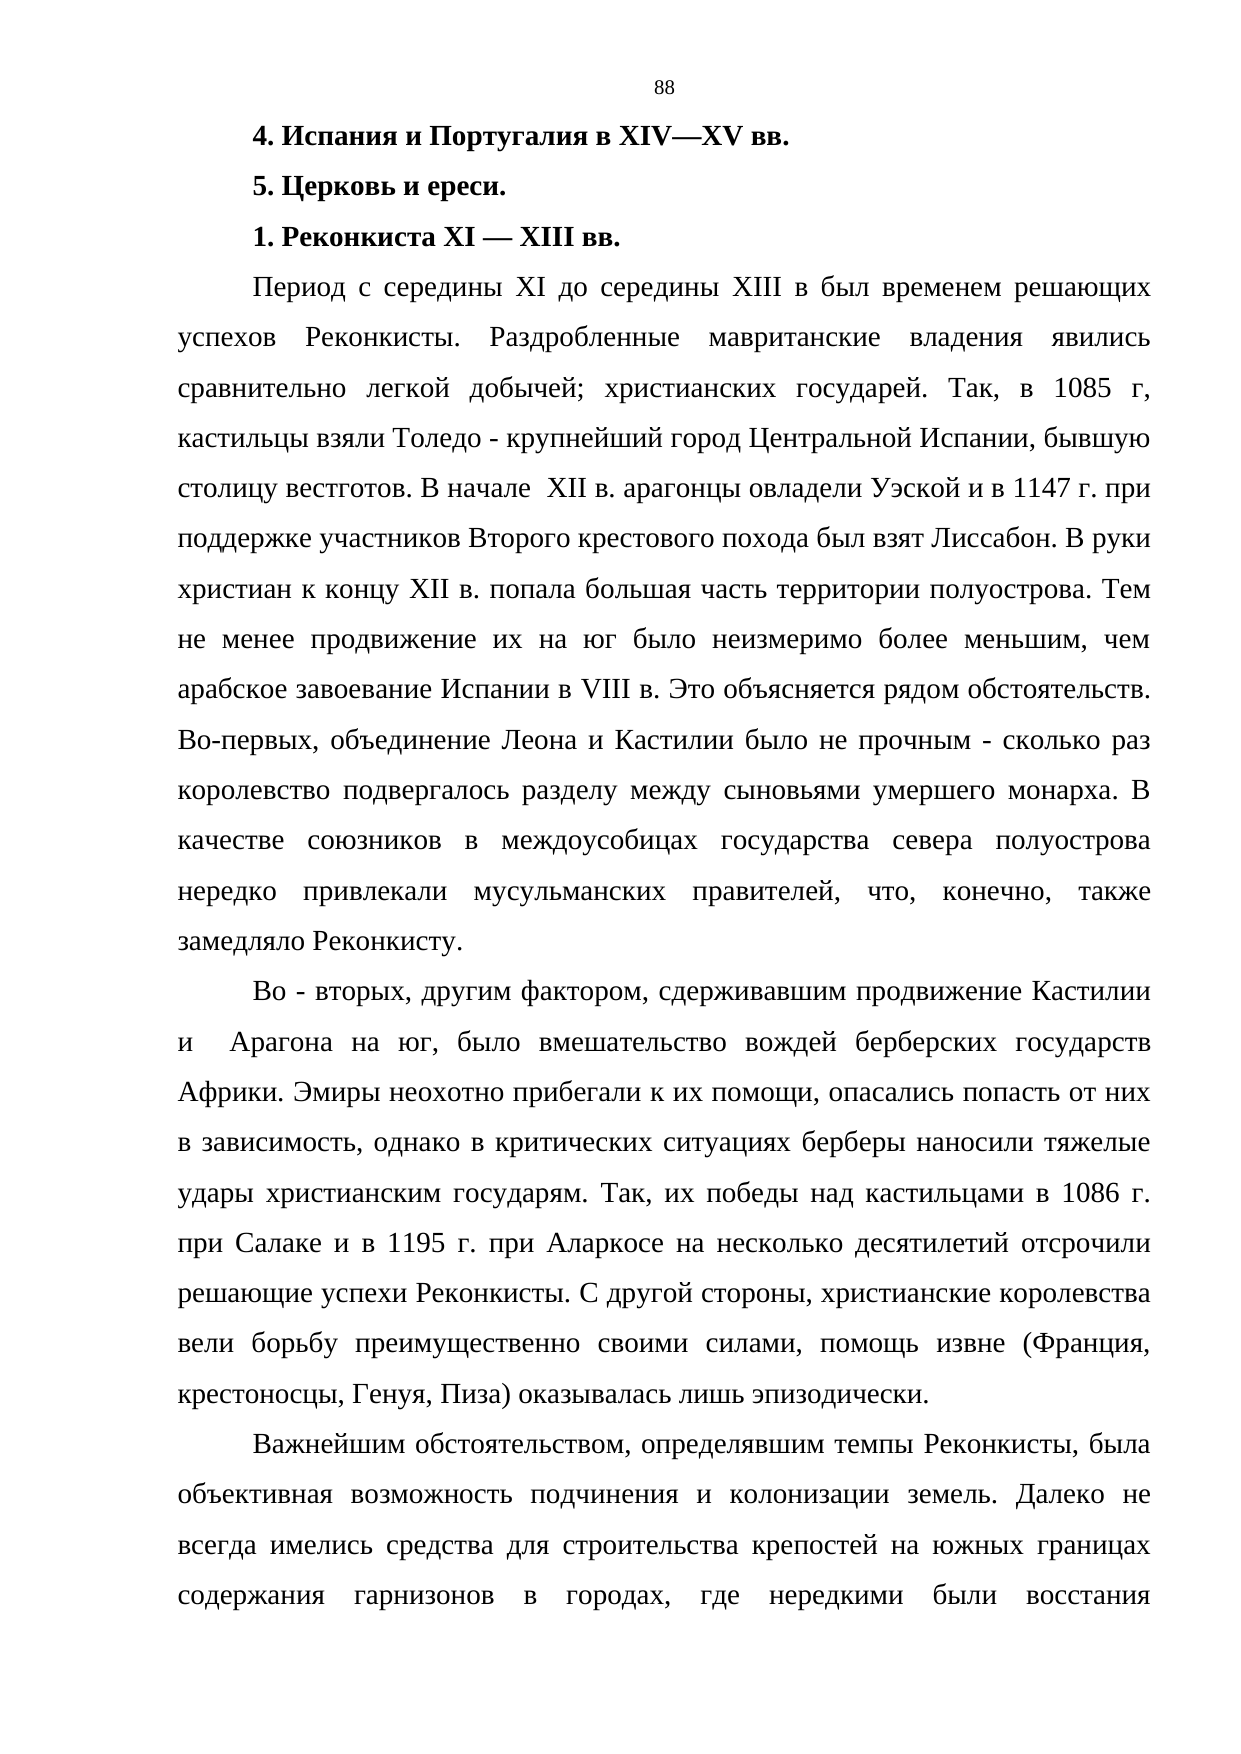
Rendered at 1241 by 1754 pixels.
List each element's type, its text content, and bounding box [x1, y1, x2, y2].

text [177, 1426, 1152, 1611]
text 4. Испания и Португалия в XIV—XV вв. [177, 118, 1152, 152]
text Период с середины XI до середины XIII в был временем решающих успехов Реконкисты. Раздробленные мавританские владения явились сравнительно легкой добычей; христианских государей. Так, в , кастильцы взяли Толедо - крупнейший город Центральной Испании, бывшую столицу вестготов. В начале XII в. арагонцы овладели Уэской и в . при поддержке участников Второго крестового похода был взят Лиссабон. В руки христиан к концу XII в. попала большая часть территории полуострова. Тем не менее продвижение их на юг было неизмеримо более меньшим, чем арабское завоевание Испании в VIII в. Это объясняется рядом обстоятельств. Во-первых, объединение Леона и Кастилии было не прочным - сколько раз королевство подвергалось разделу между сыновьями умершего монарха. В качестве союзников в междоусобицах государства севера полуострова нередко привлекали мусульманских правителей, что, конечно, также замедляло Реконкисту. [177, 269, 1152, 957]
text 5. Церковь и ереси. [177, 168, 1152, 202]
text Во - вторых, другим фактором, сдерживавшим продвижение Кастилии и Арагона на юг, было вмешательство вождей берберских государств Африки. Эмиры неохотно прибегали к их помощи, опасались попасть от них в зависимость, однако в критических ситуациях берберы наносили тяжелые удары христианским государям. Так, их победы над кастильцами в . при Салаке и в . при Аларкосе на несколько десятилетий отсрочили решающие успехи Реконкисты. С другой стороны, христианские королевства вели борьбу преимущественно своими силами, помощь извне (Франция, крестоносцы, Генуя, Пиза) оказывалась лишь эпизодически. [177, 973, 1152, 1409]
text 1. Реконкиста XI — XIII вв. [177, 219, 1152, 252]
